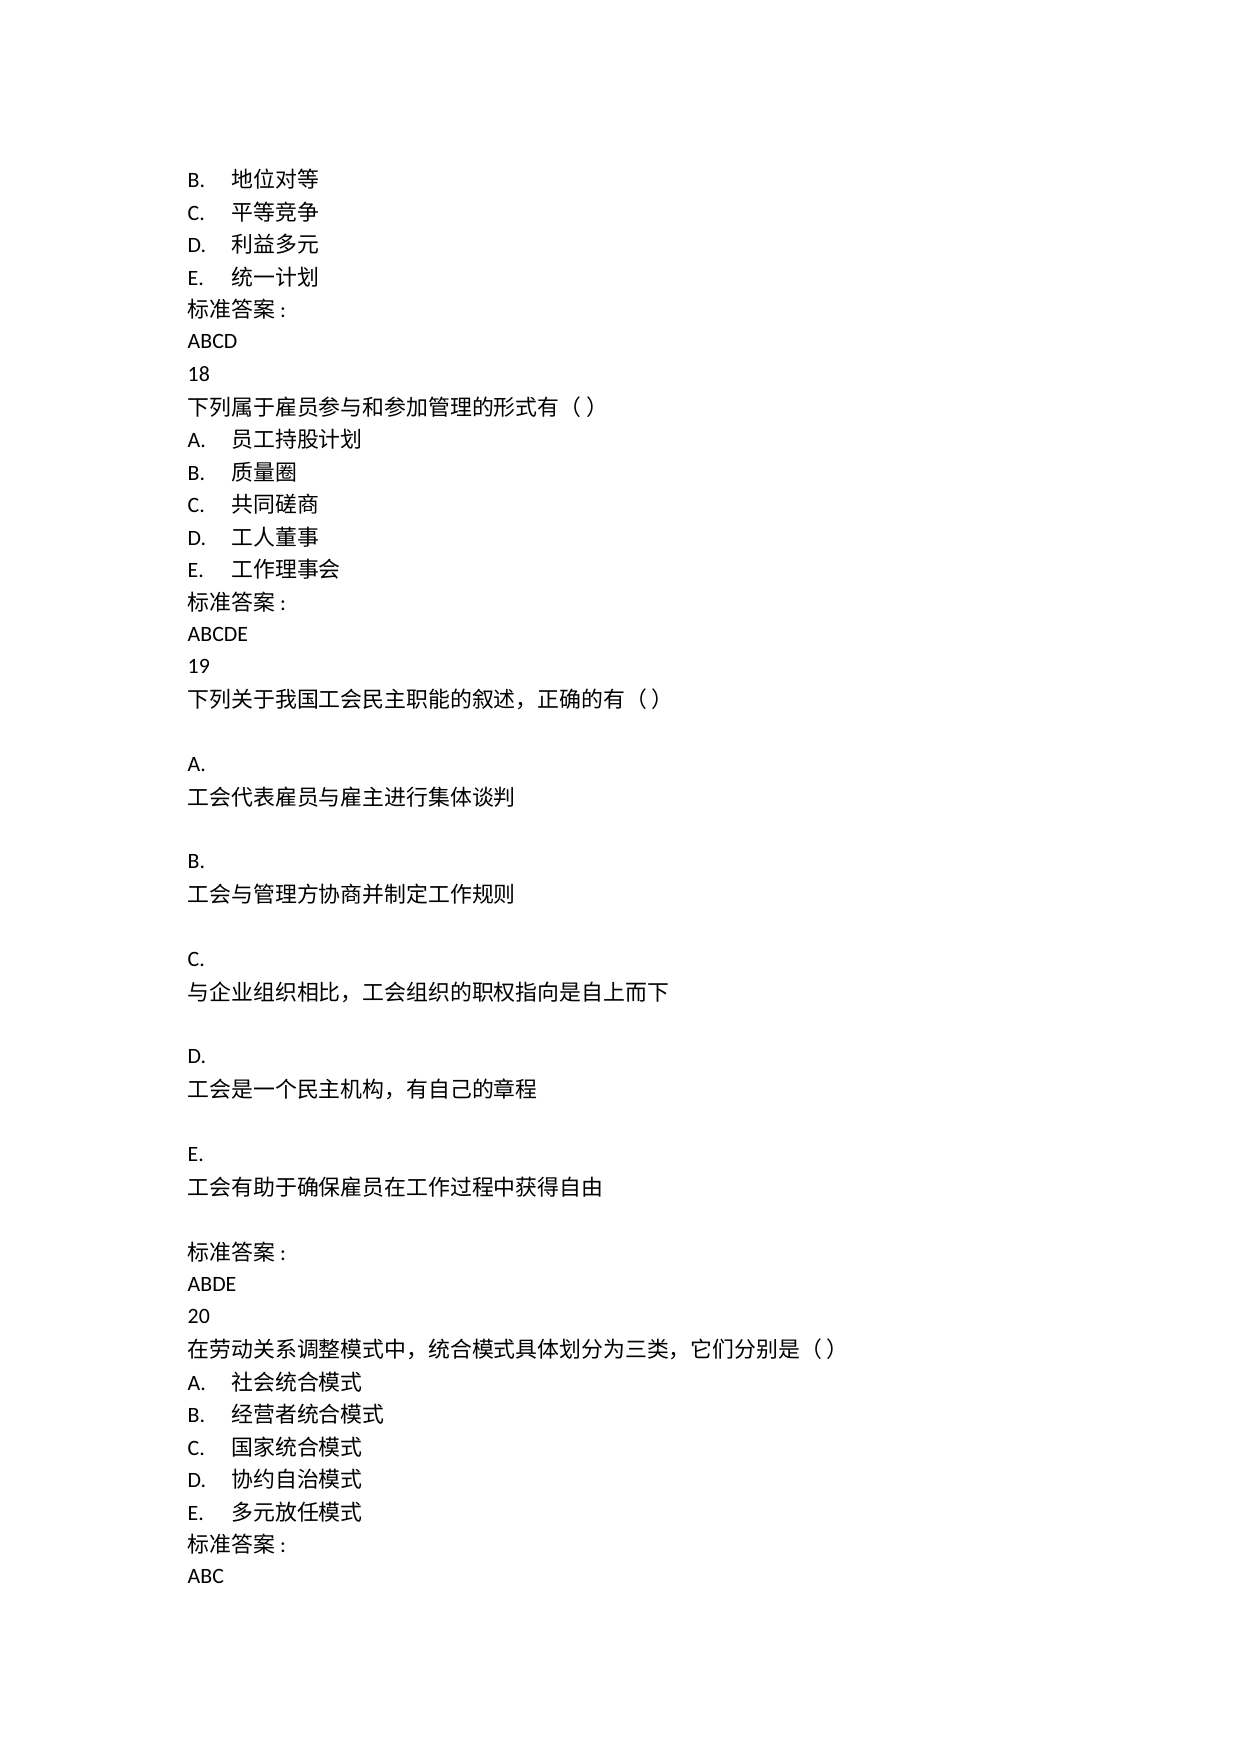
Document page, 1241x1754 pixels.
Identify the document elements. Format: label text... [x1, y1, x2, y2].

text E. [187, 1137, 1053, 1169]
text 20 [187, 1299, 1053, 1332]
text D. 协约自治模式 [187, 1462, 1053, 1494]
text E. 统一计划 [187, 259, 1053, 292]
text 工会代表雇员与雇主进行集体谈判 [187, 779, 1053, 812]
text 在劳动关系调整模式中，统合模式具体划分为三类，它们分别是（ ） [187, 1332, 1053, 1364]
text B. 质量圈 [187, 454, 1053, 487]
text A. 员工持股计划 [187, 422, 1053, 454]
text 工会有助于确保雇员在工作过程中获得自由 [187, 1169, 1053, 1202]
text C. 共同磋商 [187, 487, 1053, 519]
text 标准答案 : [187, 292, 1053, 324]
text ABDE [187, 1267, 1053, 1299]
text B. 地位对等 [187, 162, 1053, 194]
text C. 国家统合模式 [187, 1429, 1053, 1462]
text 标准答案 : [187, 584, 1053, 617]
text 19 [187, 649, 1053, 682]
text E. 工作理事会 [187, 552, 1053, 584]
text C. [187, 942, 1053, 974]
text D. [187, 1039, 1053, 1072]
text A. [187, 747, 1053, 779]
text 下列属于雇员参与和参加管理的形式有（ ） [187, 389, 1053, 422]
text 与企业组织相比，工会组织的职权指向是自上而下 [187, 974, 1053, 1007]
text 工会与管理方协商并制定工作规则 [187, 877, 1053, 909]
text 下列关于我国工会民主职能的叙述，正确的有（ ） [187, 682, 1053, 714]
text B. [187, 844, 1053, 877]
text 18 [187, 357, 1053, 389]
text ABC [187, 1559, 1053, 1592]
text A. 社会统合模式 [187, 1364, 1053, 1397]
text D. 利益多元 [187, 227, 1053, 259]
text 工会是一个民主机构，有自己的章程 [187, 1072, 1053, 1104]
text E. 多元放任模式 [187, 1494, 1053, 1527]
text ABCD [187, 324, 1053, 357]
text C. 平等竞争 [187, 194, 1053, 227]
text 标准答案 : [187, 1527, 1053, 1559]
text B. 经营者统合模式 [187, 1397, 1053, 1429]
text ABCDE [187, 617, 1053, 649]
text D. 工人董事 [187, 519, 1053, 552]
text 标准答案 : [187, 1234, 1053, 1267]
